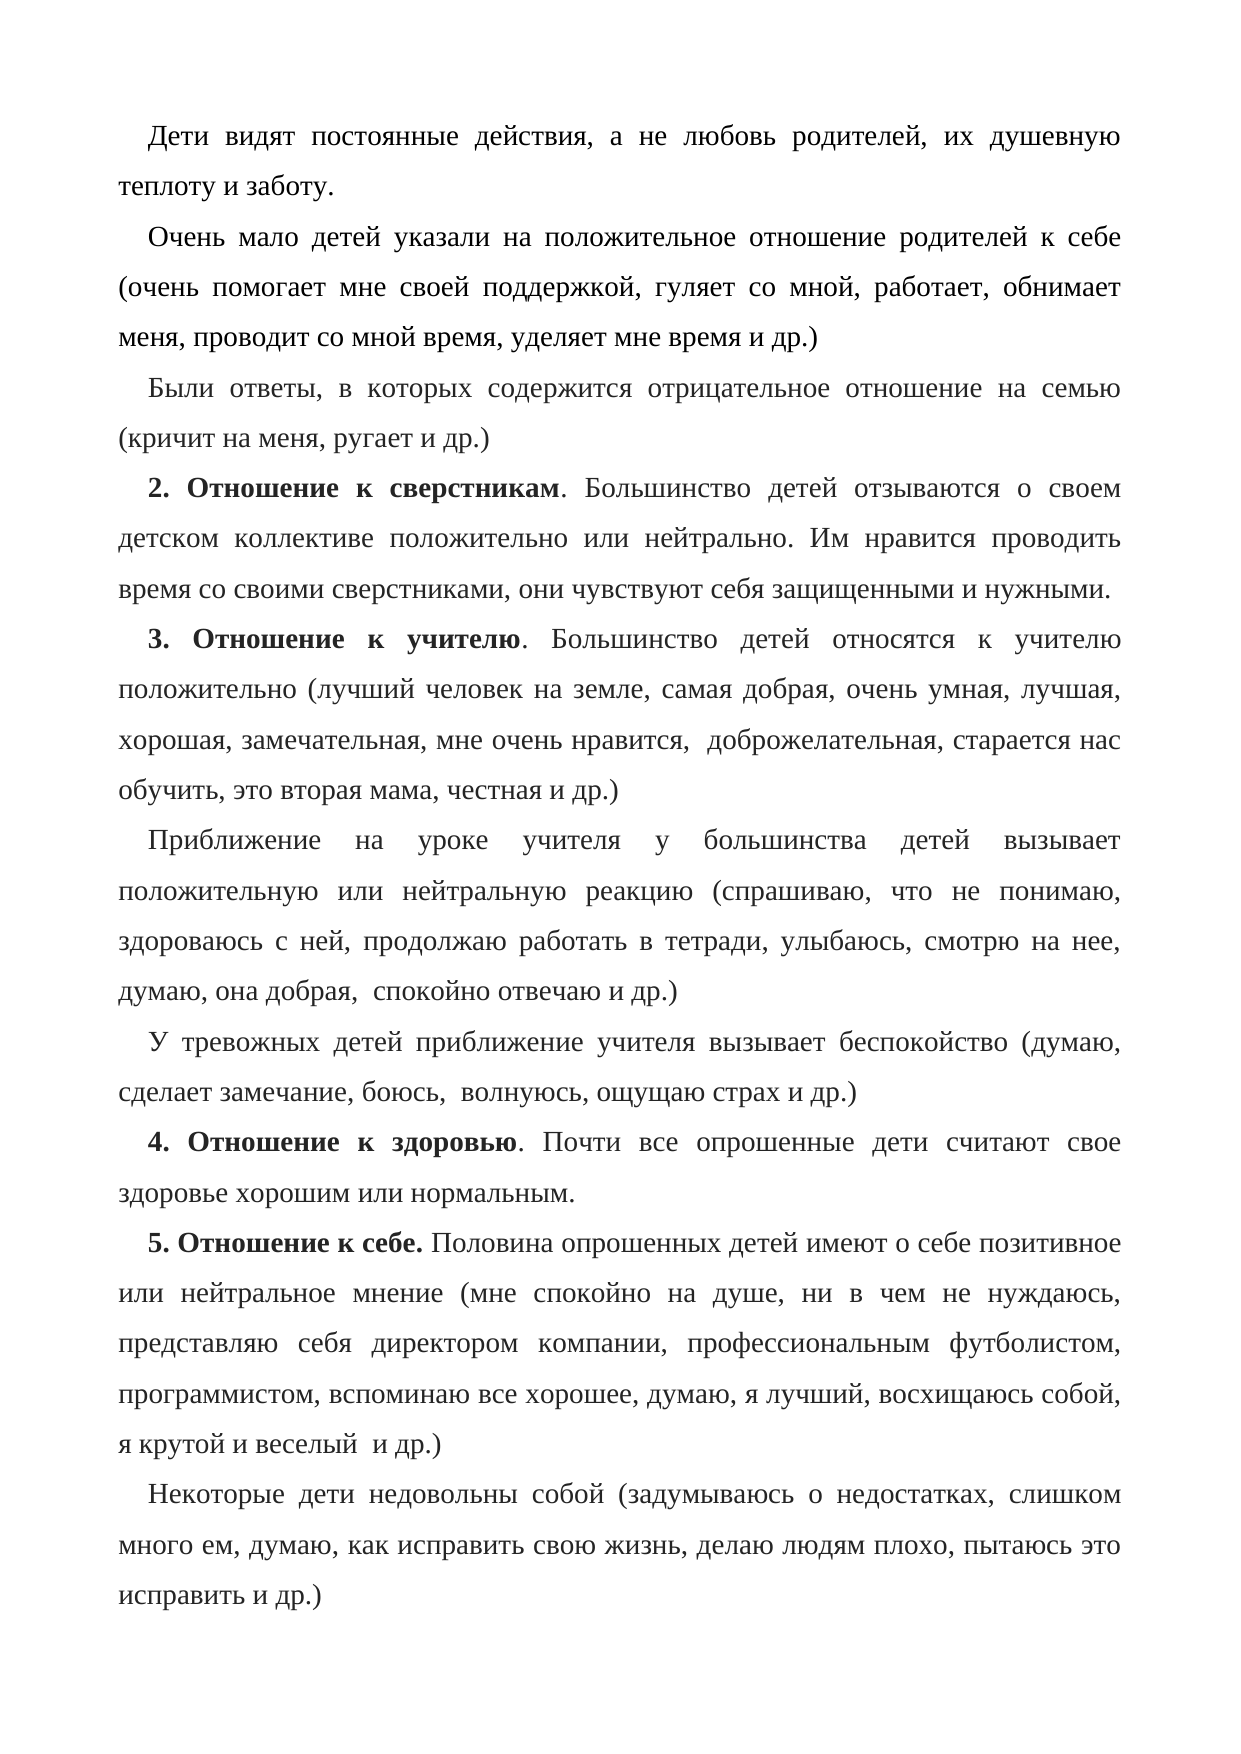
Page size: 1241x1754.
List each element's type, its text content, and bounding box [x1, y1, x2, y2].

text 3. Отношение к учителю. Большинство детей относятся к учителю положительно (лучший человек на земле, самая добрая, очень умная, лучшая, хорошая, замечательная, мне очень нравится, доброжелательная, старается нас обучить, это вторая мама, честная и др.) [118, 621, 1122, 806]
text 4. Отношение к здоровью. Почти все опрошенные дети считают свое здоровье хорошим или нормальным. [118, 1124, 1122, 1208]
text 2. Отношение к сверстникам. Большинство детей отзываются о своем детском коллективе положительно или нейтрально. Им нравится проводить время со своими сверстниками, они чувствуют себя защищенными и нужными. [118, 470, 1122, 604]
text У тревожных детей приближение учителя вызывает беспокойство (думаю, сделает замечание, боюсь, волнуюсь, ощущаю страх и др.) [118, 1024, 1122, 1108]
text Были ответы, в которых содержится отрицательное отношение на семью (кричит на меня, ругает и др.) [118, 370, 1122, 453]
text 5. Отношение к себе. Половина опрошенных детей имеют о себе позитивное или нейтральное мнение (мне спокойно на душе, ни в чем не нуждаюсь, представляю себя директором компании, профессиональным футболистом, программистом, вспоминаю все хорошее, думаю, я лучший, восхищаюсь собой, я крутой и веселый и др.) [118, 1225, 1122, 1460]
text Очень мало детей указали на положительное отношение родителей к себе (очень помогает мне своей поддержкой, гуляет со мной, работает, обнимает меня, проводит со мной время, уделяет мне время и др.) [118, 219, 1122, 353]
text Приближение на уроке учителя у большинства детей вызывает положительную или нейтральную реакцию (спрашиваю, что не понимаю, здороваюсь с ней, продолжаю работать в тетради, улыбаюсь, смотрю на нее, думаю, она добрая, спокойно отвечаю и др.) [118, 822, 1122, 1007]
text Дети видят постоянные действия, а не любовь родителей, их душевную теплоту и заботу. [118, 118, 1122, 202]
text Некоторые дети недовольны собой (задумываюсь о недостатках, слишком много ем, думаю, как исправить свою жизнь, делаю людям плохо, пытаюсь это исправить и др.) [118, 1477, 1122, 1611]
